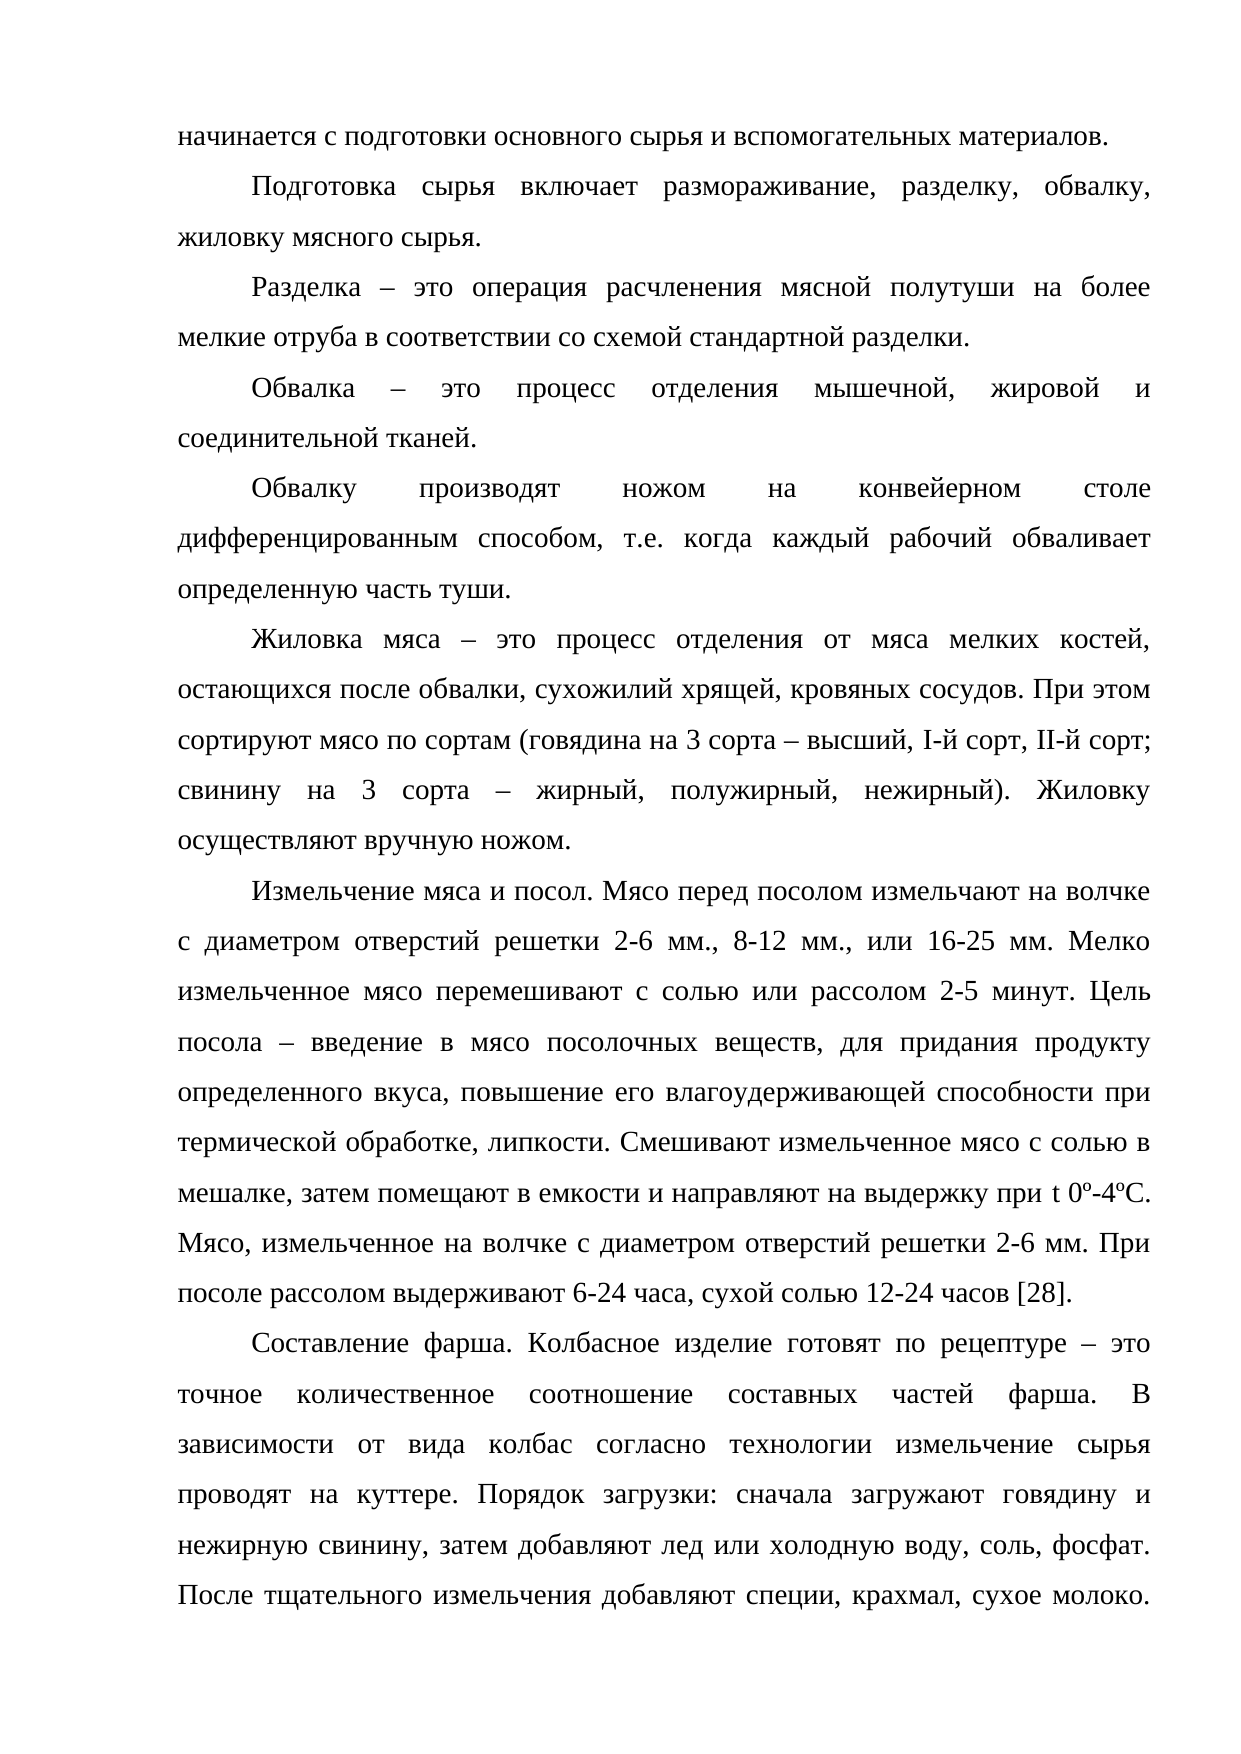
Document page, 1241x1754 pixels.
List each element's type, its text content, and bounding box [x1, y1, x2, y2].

text Обвалку производят ножом на конвейерном столе дифференцированным способом, т.е. когда каждый рабочий обваливает определенную часть туши. [177, 470, 1152, 604]
text Подготовка сырья включает размораживание, разделку, обвалку, жиловку мясного сырья. [177, 168, 1152, 252]
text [177, 118, 1152, 152]
text Обвалка – это процесс отделения мышечной, жировой и соединительной тканей. [177, 370, 1152, 453]
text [177, 1326, 1152, 1611]
text Измельчение мяса и посол. Мясо перед посолом измельчают на волчке с диаметром отверстий решетки 2-., 8-., или 16-. Мелко измельченное мясо перемешивают с солью или рассолом 2-5 минут. Цель посола – введение в мясо посолочных веществ, для придания продукту определенного вкуса, повышение его влагоудерживающей способности при термической обработке, липкости. Смешивают измельченное мясо с солью в мешалке, затем помещают в емкости и направляют на выдержку при t 0º-4ºС. Мясо, измельченное на волчке с диаметром отверстий решетки 2-. При посоле рассолом выдерживают 6-24 часа, сухой солью 12-24 часов [28]. [177, 873, 1152, 1309]
text Разделка – это операция расчленения мясной полутуши на более мелкие отруба в соответствии со схемой стандартной разделки. [177, 269, 1152, 353]
text Жиловка мяса – это процесс отделения от мяса мелких костей, остающихся после обвалки, сухожилий хрящей, кровяных сосудов. При этом сортируют мясо по сортам (говядина на 3 сорта – высший, I-й сорт, II-й сорт; свинину на 3 сорта – жирный, полужирный, нежирный). Жиловку осуществляют вручную ножом. [177, 621, 1152, 856]
